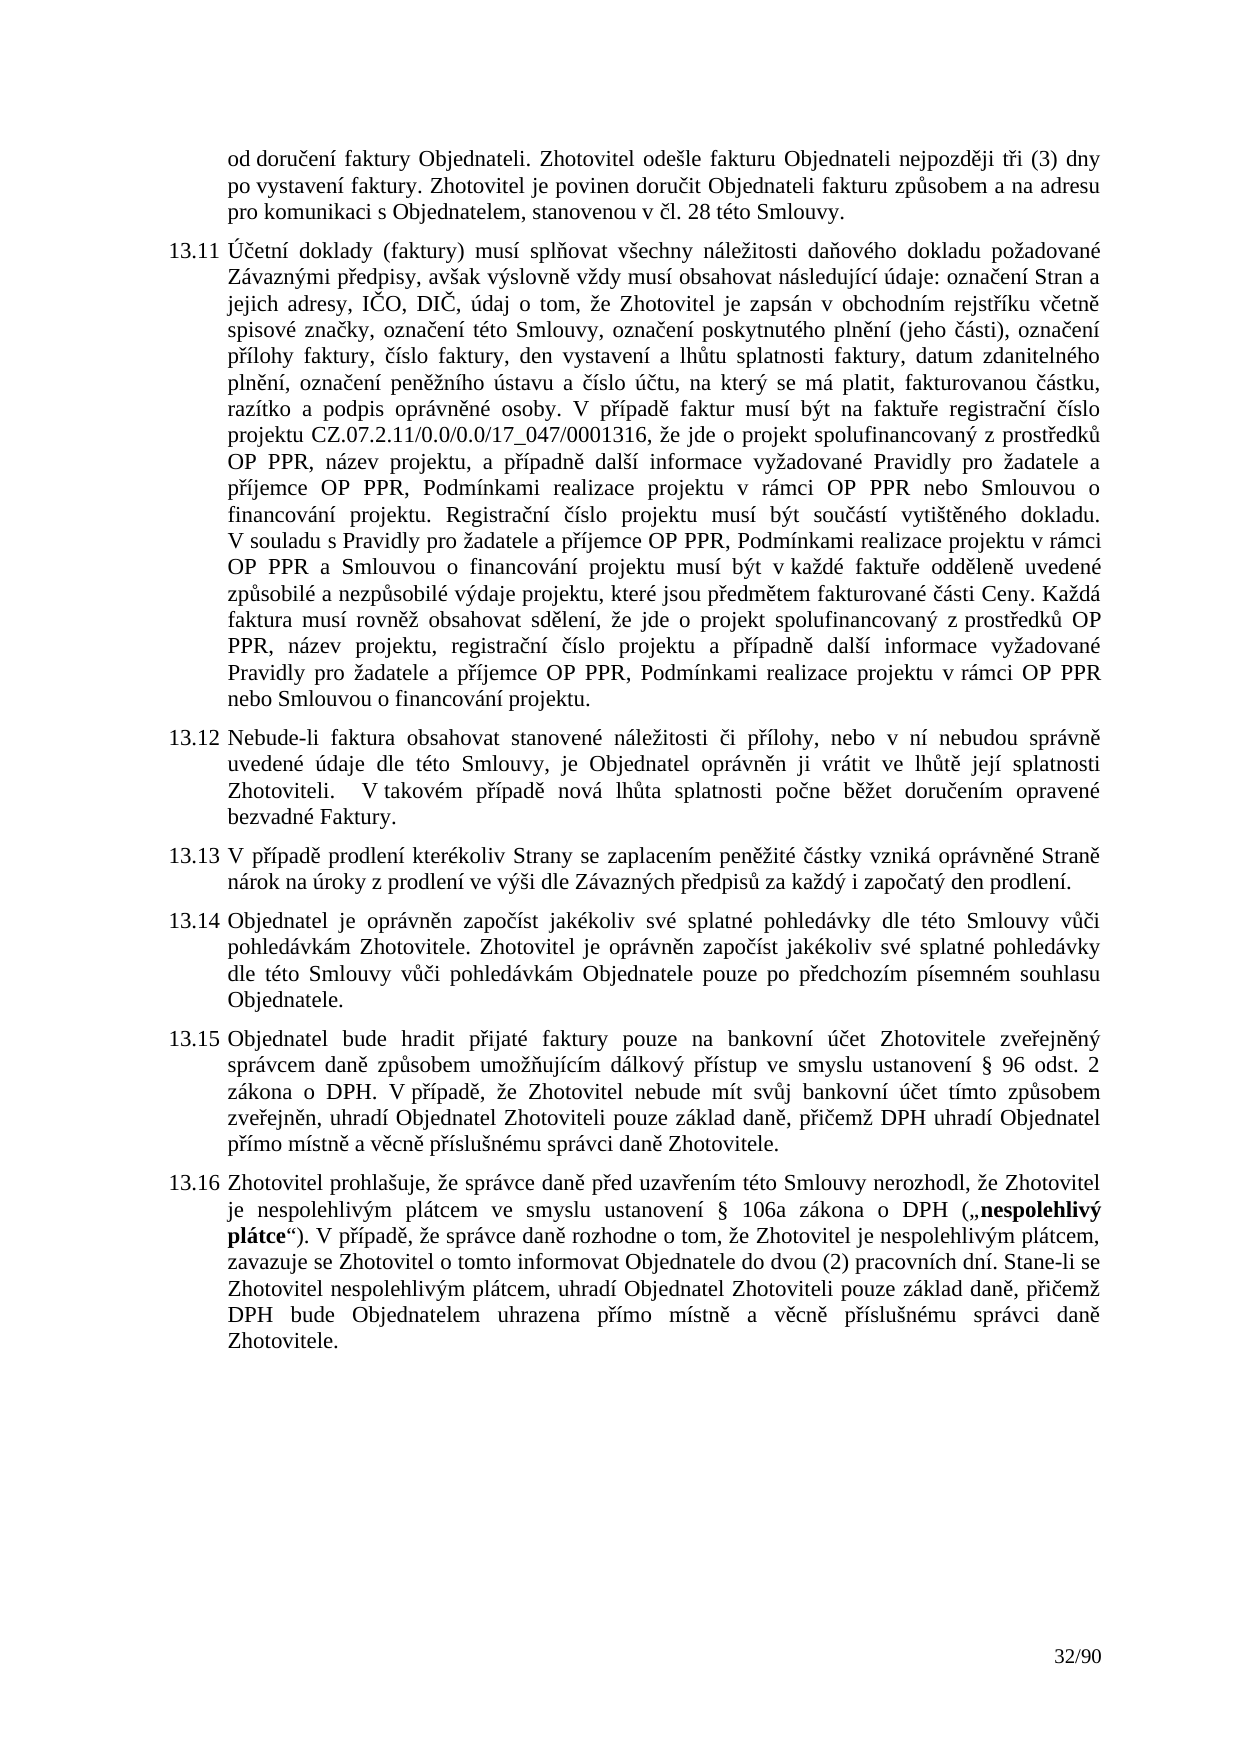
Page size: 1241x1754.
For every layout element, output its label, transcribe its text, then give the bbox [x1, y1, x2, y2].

text V případě prodlení kterékoliv Strany se zaplacením peněžité částky vzniká oprávněné Straně nárok na úroky z prodlení ve výši dle Závazných předpisů za každý i započatý den prodlení. [168, 842, 1101, 894]
text Účetní doklady (faktury) musí splňovat všechny náležitosti daňového dokladu požadované Závaznými předpisy, avšak výslovně vždy musí obsahovat následující údaje: označení Stran a jejich adresy, IČO, DIČ, údaj o tom, že Zhotovitel je zapsán v obchodním rejstříku včetně spisové značky, označení této Smlouvy, označení poskytnutého plnění (jeho části), označení přílohy faktury, číslo faktury, den vystavení a lhůtu splatnosti faktury, datum zdanitelného plnění, označení peněžního ústavu a číslo účtu, na který se má platit, fakturovanou částku, razítko a podpis oprávněné osoby. V případě faktur musí být na faktuře registrační číslo projektu CZ.07.2.11/0.0/0.0/17_047/0001316, že jde o projekt spolufinancovaný z prostředků OP PPR, název projektu, a případně další informace vyžadované Pravidly pro žadatele a příjemce OP PPR, Podmínkami realizace projektu v rámci OP PPR nebo Smlouvou o financování projektu. Registrační číslo projektu musí být součástí vytištěného dokladu. V souladu s Pravidly pro žadatele a příjemce OP PPR, Podmínkami realizace projektu v rámci OP PPR a Smlouvou o financování projektu musí být v každé faktuře odděleně uvedené způsobilé a nezpůsobilé výdaje projektu, které jsou předmětem fakturované části Ceny. Každá faktura musí rovněž obsahovat sdělení, že jde o projekt spolufinancovaný z prostředků OP PPR, název projektu, registrační číslo projektu a případně další informace vyžadované Pravidly pro žadatele a příjemce OP PPR, Podmínkami realizace projektu v rámci OP PPR nebo Smlouvou o financování projektu. [168, 237, 1101, 711]
text Zhotovitel prohlašuje, že správce daně před uzavřením této Smlouvy nerozhodl, že Zhotovitel je nespolehlivým plátcem ve smyslu ustanovení § 106a zákona o DPH („nespolehlivý plátce“). V případě, že správce daně rozhodne o tom, že Zhotovitel je nespolehlivým plátcem, zavazuje se Zhotovitel o tomto informovat Objednatele do dvou (2) pracovních dní. Stane-li se Zhotovitel nespolehlivým plátcem, uhradí Objednatel Zhotoviteli pouze základ daně, přičemž DPH bude Objednatelem uhrazena přímo místně a věcně příslušnému správci daně Zhotovitele. [168, 1169, 1101, 1354]
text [168, 146, 1101, 224]
text Objednatel je oprávněn započíst jakékoliv své splatné pohledávky dle této Smlouvy vůči pohledávkám Zhotovitele. Zhotovitel je oprávněn započíst jakékoliv své splatné pohledávky dle této Smlouvy vůči pohledávkám Objednatele pouze po předchozím písemném souhlasu Objednatele. [168, 907, 1101, 1012]
text Objednatel bude hradit přijaté faktury pouze na bankovní účet Zhotovitele zveřejněný správcem daně způsobem umožňujícím dálkový přístup ve smyslu ustanovení § 96 odst. 2 zákona o DPH. V případě, že Zhotovitel nebude mít svůj bankovní účet tímto způsobem zveřejněn, uhradí Objednatel Zhotoviteli pouze základ daně, přičemž DPH uhradí Objednatel přímo místně a věcně příslušnému správci daně Zhotovitele. [168, 1025, 1101, 1157]
text Nebude-li faktura obsahovat stanovené náležitosti či přílohy, nebo v ní nebudou správně uvedené údaje dle této Smlouvy, je Objednatel oprávněn ji vrátit ve lhůtě její splatnosti Zhotoviteli. V takovém případě nová lhůta splatnosti počne běžet doručením opravené bezvadné Faktury. [168, 724, 1101, 829]
